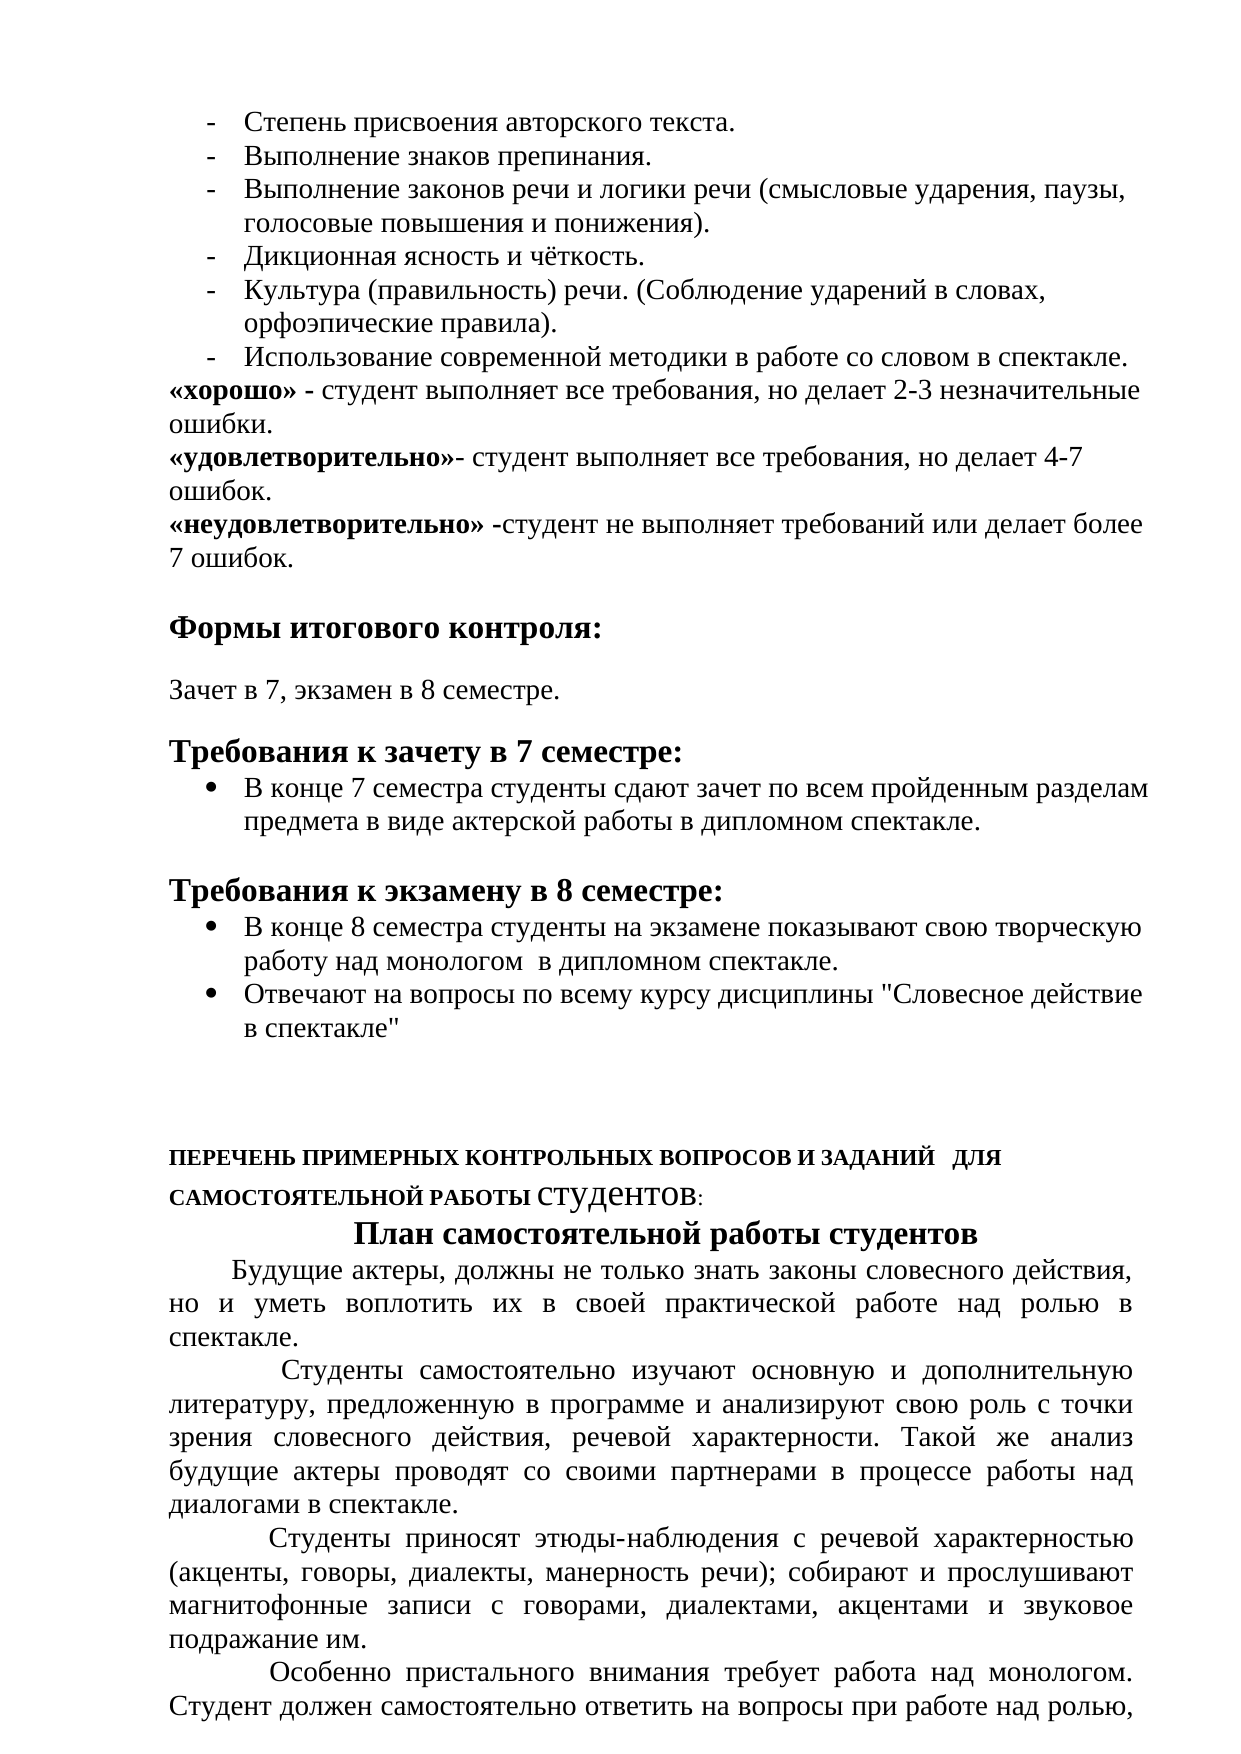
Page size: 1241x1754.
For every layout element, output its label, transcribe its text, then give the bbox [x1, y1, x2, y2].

text Зачет в 7, экзамен в 8 семестре. [169, 672, 1163, 706]
list Отвечают на вопросы по всему курсу дисциплины "Словесное действие в спектакле" [206, 976, 1163, 1043]
text Студенты самостоятельно изучают основную и дополнительную литературу, предложенную в программе и анализируют свою роль с точки зрения словесного действия, речевой характерности. Такой же анализ будущие актеры проводят со своими партнерами в процессе работы над диалогами в спектакле. [169, 1352, 1134, 1520]
list Культура (правильность) речи. (Соблюдение ударений в словах, орфоэпические правила). [206, 272, 1163, 339]
text ПЕРЕЧЕНЬ ПРИМЕРНЫХ КОНТРОЛЬНЫХ ВОПРОСОВ И ЗАДАНИЙ ДЛЯ САМОСТОЯТЕЛЬНОЙ РАБОТЫ студентов: [169, 1144, 1163, 1213]
list Степень присвоения авторского текста. [206, 104, 1163, 138]
text «удовлетворительно»- студент выполняет все требования, но делает 4-7 ошибок. [169, 439, 1163, 507]
list В конце 7 семестра студенты сдают зачет по всем пройденным разделам предмета в виде актерской работы в дипломном спектакле. [206, 770, 1163, 837]
text Требования к экзамену в 8 семестре: [169, 871, 1163, 909]
text Требования к зачету в 7 семестре: [169, 732, 1163, 770]
list Использование современной методики в работе со словом в спектакле. [206, 339, 1163, 372]
list В конце 8 семестра студенты на экзамене показывают свою творческую работу над монологом в дипломном спектакле. [206, 909, 1163, 976]
text План самостоятельной работы студентов [169, 1213, 1163, 1252]
list Дикционная ясность и чёткость. [206, 238, 1163, 272]
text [169, 1654, 1134, 1721]
list Выполнение законов речи и логики речи (смысловые ударения, паузы, голосовые повышения и понижения). [206, 171, 1163, 238]
text «неудовлетворительно» -студент не выполняет требований или делает более 7 ошибок. [169, 507, 1163, 574]
text Будущие актеры, должны не только знать законы словесного действия, но и уметь воплотить их в своей практической работе над ролью в спектакле. [169, 1252, 1134, 1352]
list Выполнение знаков препинания. [206, 138, 1163, 171]
text «хорошо» - студент выполняет все требования, но делает 2-3 незначительные ошибки. [169, 372, 1163, 439]
text Формы итогового контроля: [169, 607, 1163, 646]
text Студенты приносят этюды-наблюдения с речевой характерностью (акценты, говоры, диалекты, манерность речи); собирают и прослушивают магнитофонные записи с говорами, диалектами, акцентами и звуковое подражание им. [169, 1520, 1134, 1654]
